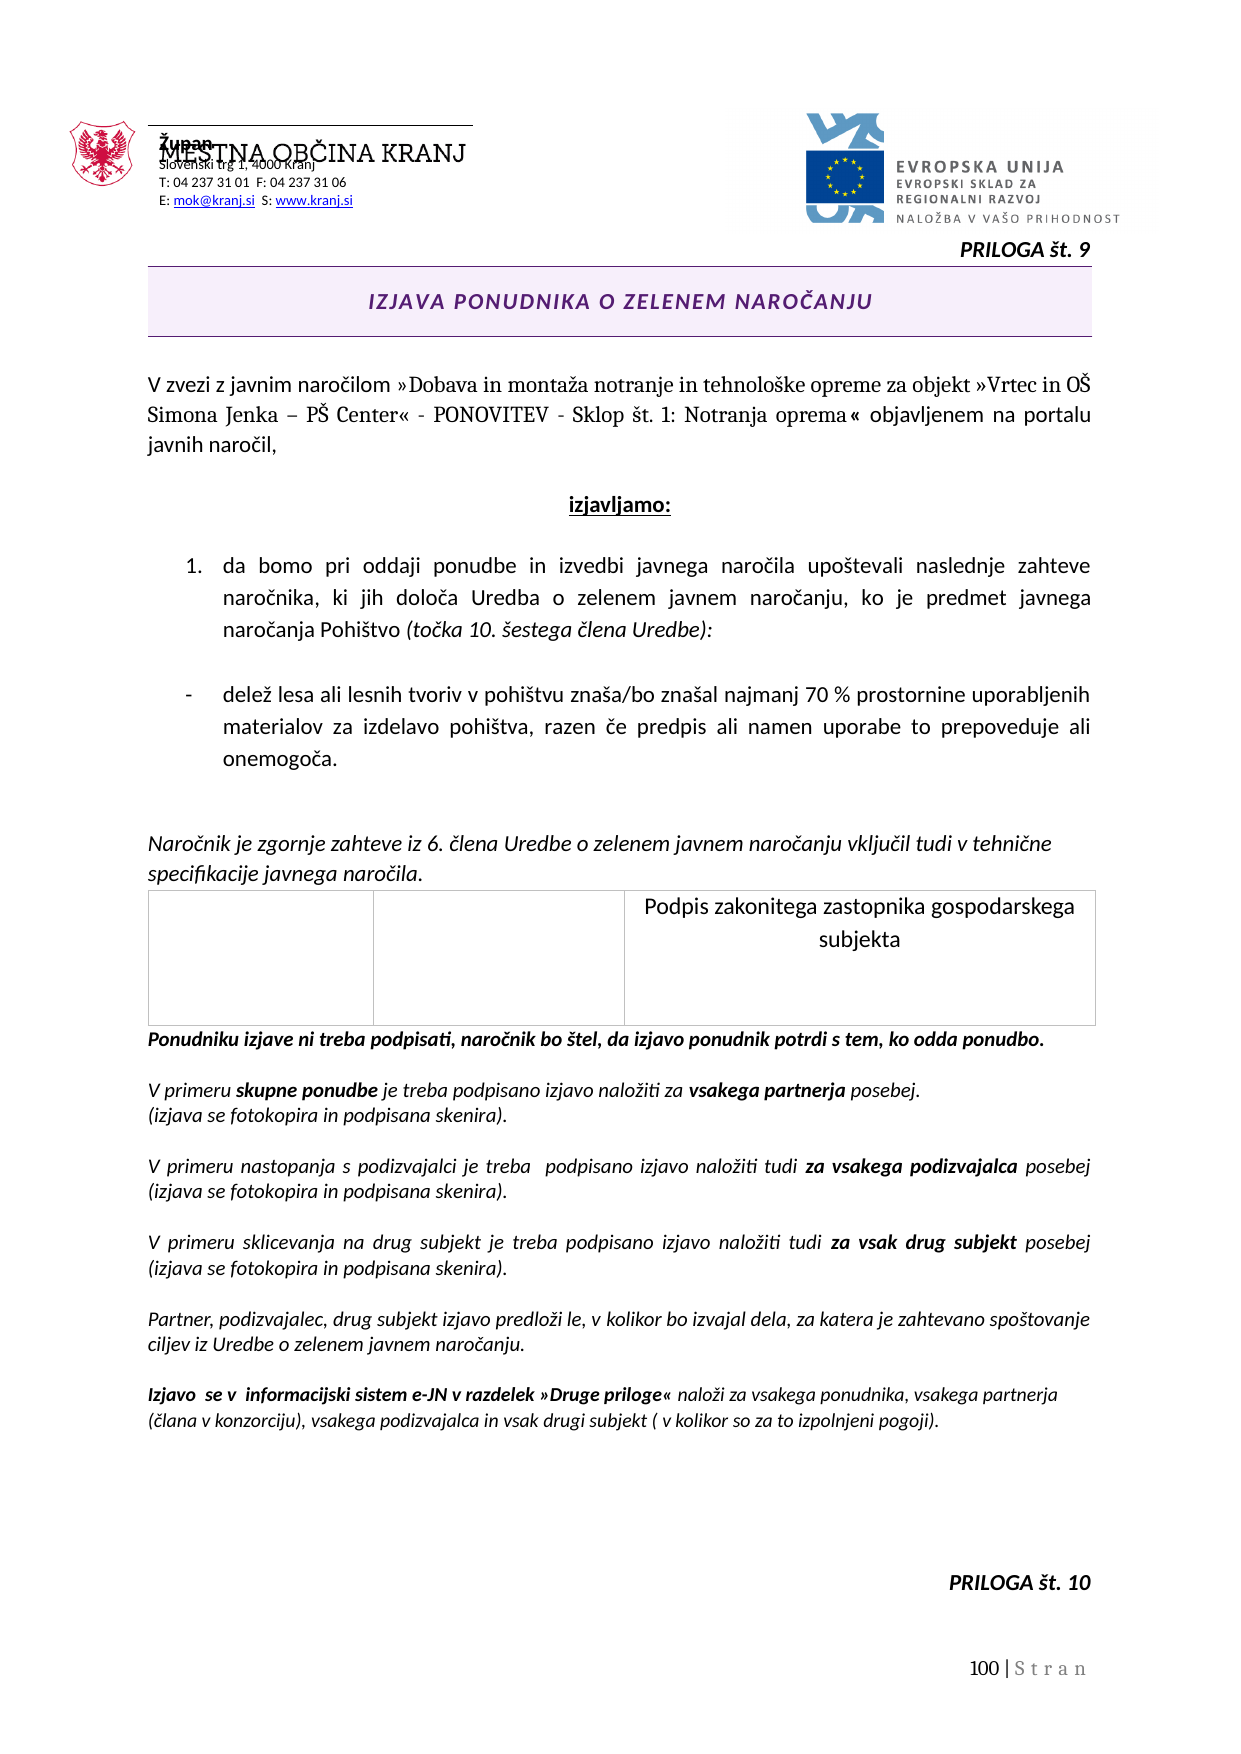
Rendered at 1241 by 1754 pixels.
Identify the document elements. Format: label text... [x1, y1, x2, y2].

text Izjavo se v informacijski sistem e-JN v razdelek »Druge priloge« naloži za vsakega ponudnika, vsakega partnerja (člana v konzorciju), vsakega podizvajalca in vsak drugi subjekt ( v kolikor so za to izpolnjeni pogoji). [148, 1382, 1092, 1432]
text V zvezi z javnim naročilom »« objavljenem na portalu javnih naročil, [148, 370, 1092, 458]
picture [725, 108, 1160, 234]
text izjavljamo: [148, 491, 1092, 519]
text V primeru sklicevanja na drug subjekt je treba podpisano izjavo naložiti tudi za vsak drug subjekt posebej (izjava se fotokopira in podpisana skenira). [148, 1229, 1092, 1280]
text Ponudniku izjave ni treba podpisati, naročnik bo štel, da izjavo ponudnik potrdi s tem, ko odda ponudbo. [148, 1026, 1092, 1052]
list delež lesa ali lesnih tvoriv v pohištvu znaša/bo znašal najmanj 70 % prostornine uporabljenih materialov za izdelavo pohištva, razen če predpis ali namen uporabe to prepoveduje ali onemogoča. [185, 680, 1092, 772]
table_header [374, 891, 624, 1025]
text IZJAVA PONUDNIKA O ZELENEM NAROČANJU [148, 267, 1092, 336]
text Partner, podizvajalec, drug subjekt izjavo predloži le, v kolikor bo izvajal dela, za katera je zahtevano spoštovanje ciljev iz Uredbe o zelenem javnem naročanju. [148, 1306, 1092, 1357]
text V primeru nastopanja s podizvajalci je treba podpisano izjavo naložiti tudi za vsakega podizvajalca posebej (izjava se fotokopira in podpisana skenira). [148, 1153, 1092, 1204]
text V primeru skupne ponudbe je treba podpisano izjavo naložiti za vsakega partnerja posebej. [148, 1077, 1092, 1102]
text PRILOGA št. 9 [148, 235, 1092, 263]
text Naročnik je zgornje zahteve iz 6. člena Uredbe o zelenem javnem naročanju vključil tudi v tehnične specifikacije javnega naročila. [148, 829, 1092, 888]
table_header [149, 891, 373, 1025]
text (izjava se fotokopira in podpisana skenira). [148, 1102, 1092, 1128]
table_header Podpis zakonitega zastopnika gospodarskega subjekta [625, 891, 1095, 1025]
list da bomo pri oddaji ponudbe in izvedbi javnega naročila upoštevali naslednje zahteve naročnika, ki jih določa Uredba o zelenem javnem naročanju, ko je predmet javnega naročanja Pohištvo (točka 10. šestega člena Uredbe): [185, 551, 1092, 643]
list PRILOGA št. 10 [223, 1568, 1092, 1596]
